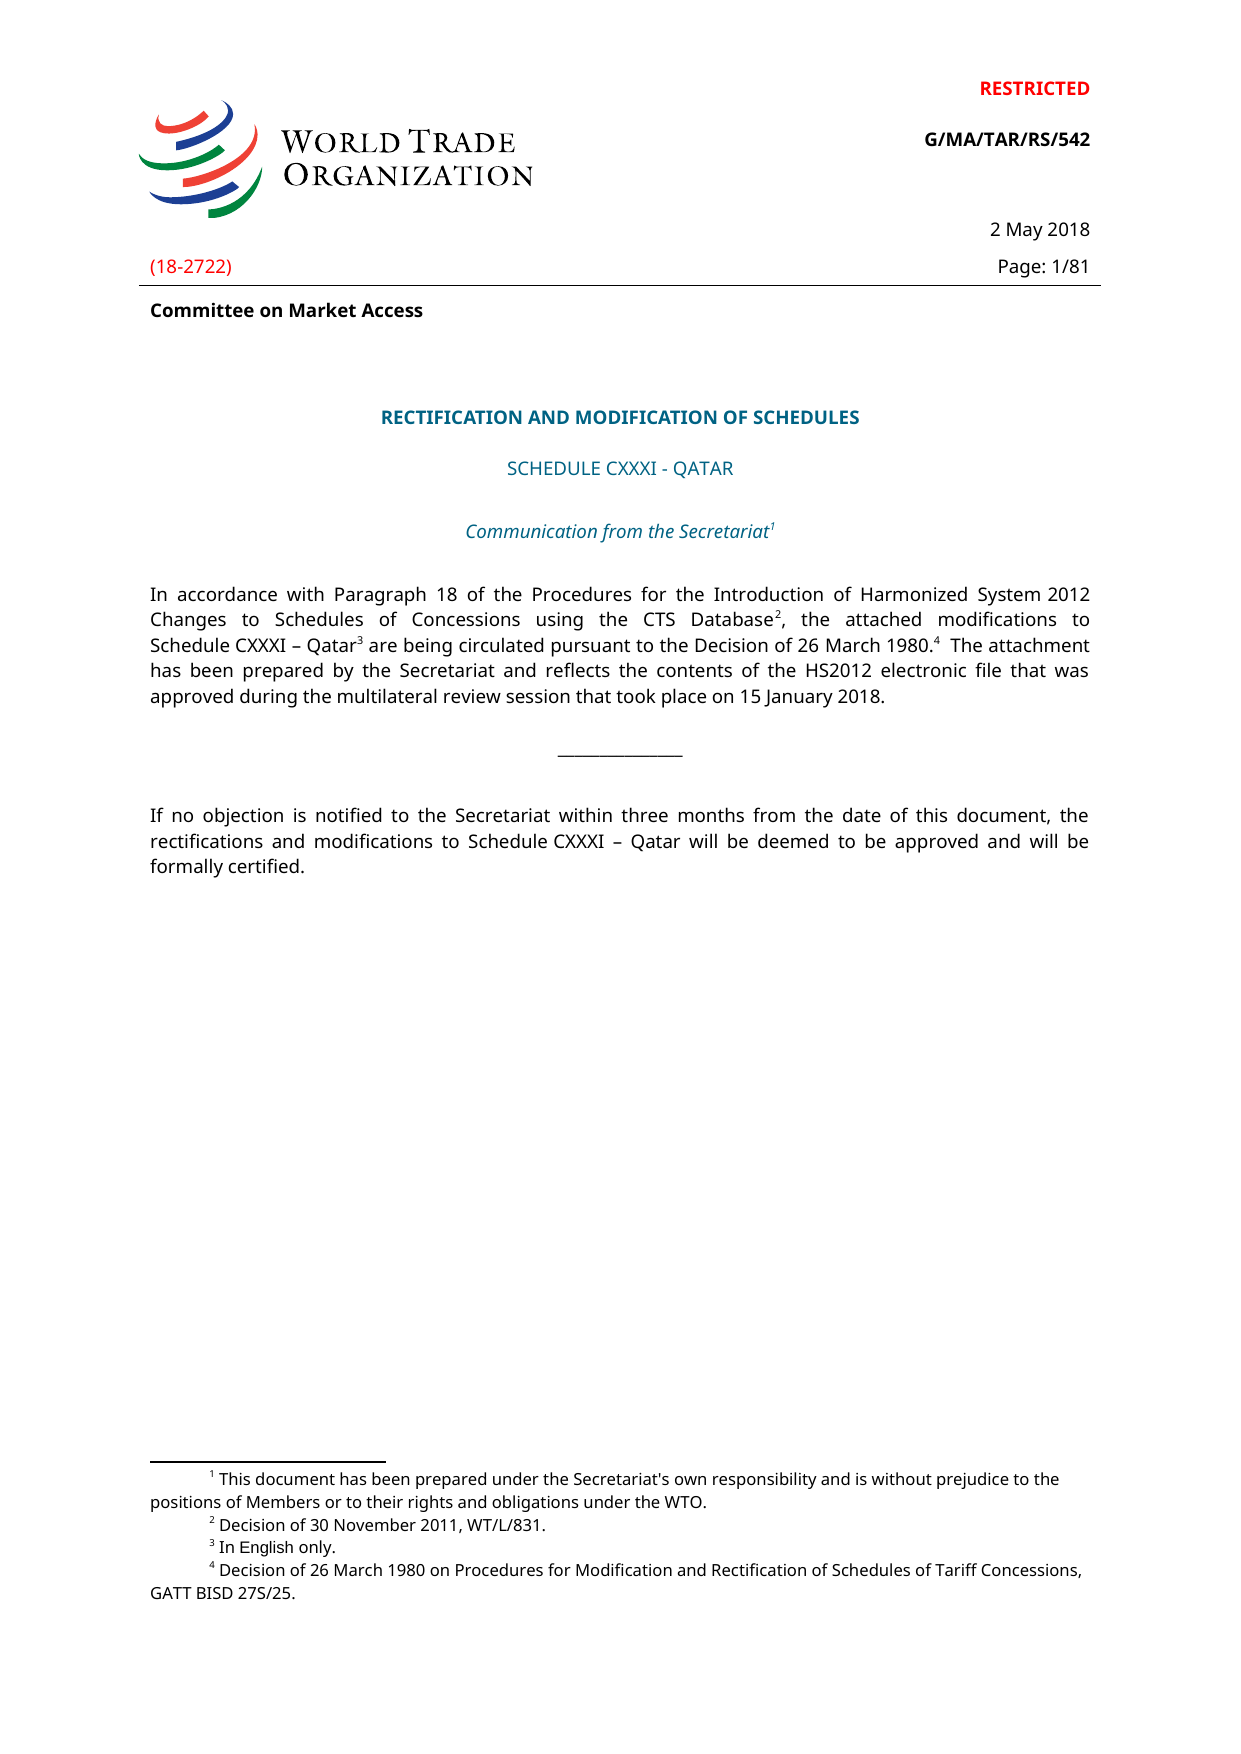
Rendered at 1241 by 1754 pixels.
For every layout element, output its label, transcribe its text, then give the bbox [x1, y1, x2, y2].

text If no objection is notified to the Secretariat within three months from the date of this document, the rectifications and modifications to Schedule CXXXI – Qatar will be deemed to be approved and will be formally certified. [150, 802, 1090, 879]
title Communication from the Secretariat [150, 518, 1090, 544]
title SCHEDULE CXXXI - qatar [150, 455, 1090, 481]
title rectification and modification of schedules [150, 405, 1090, 430]
text In accordance with Paragraph 18 of the Procedures for the Introduction of Harmonized System 2012 Changes to Schedules of Concessions using the CTS Database, the attached modifications to Schedule CXXXI – Qatar are being circulated pursuant to the Decision of 26 March 1980. The attachment has been prepared by the Secretariat and reflects the contents of the HS2012 electronic file that was approved during the multilateral review session that took place on 15 January 2018. [150, 581, 1090, 709]
text _______________ [150, 734, 1090, 760]
